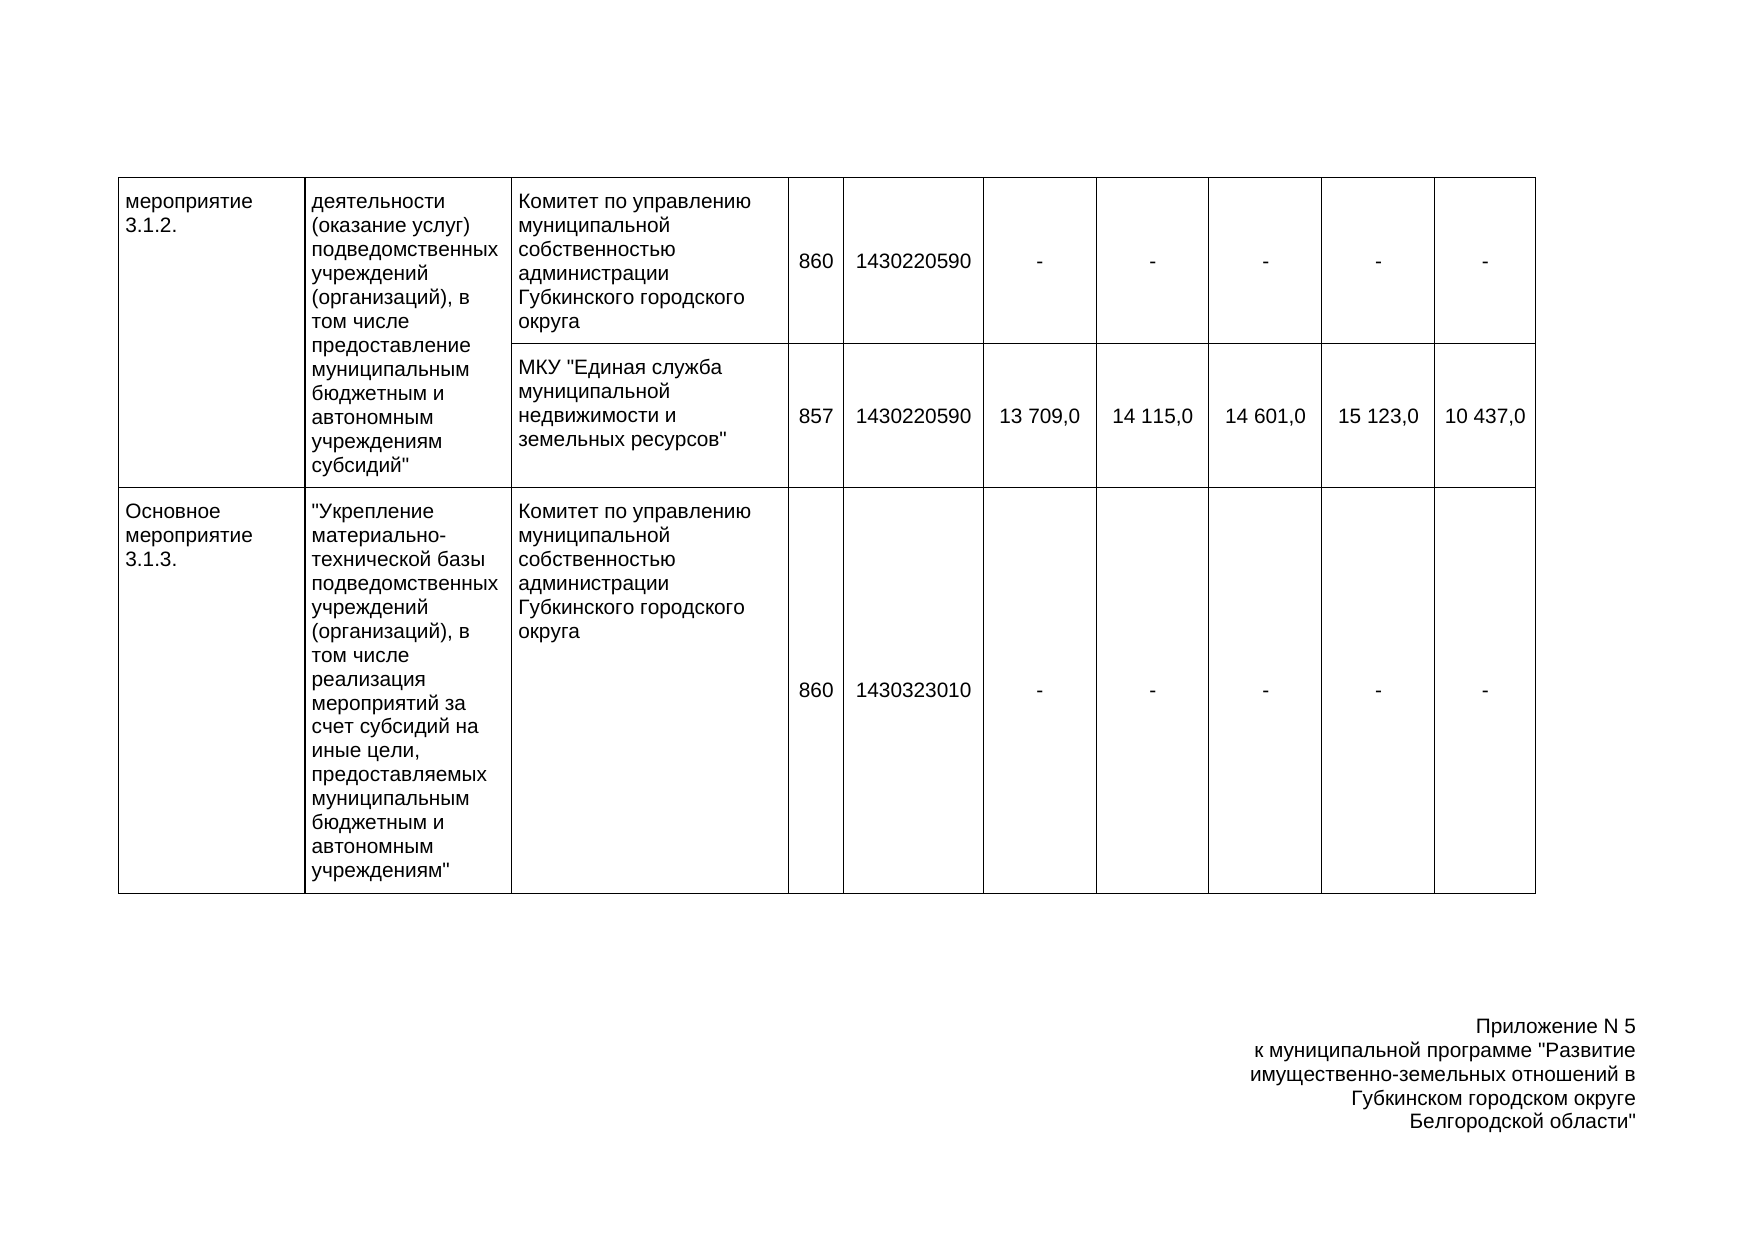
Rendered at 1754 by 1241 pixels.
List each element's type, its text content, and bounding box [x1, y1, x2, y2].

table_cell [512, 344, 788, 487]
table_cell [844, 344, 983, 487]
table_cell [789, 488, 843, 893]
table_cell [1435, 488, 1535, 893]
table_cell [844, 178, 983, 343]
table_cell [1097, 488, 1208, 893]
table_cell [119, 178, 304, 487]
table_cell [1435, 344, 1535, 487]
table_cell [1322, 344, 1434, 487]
text Приложение N 5 [118, 1013, 1636, 1037]
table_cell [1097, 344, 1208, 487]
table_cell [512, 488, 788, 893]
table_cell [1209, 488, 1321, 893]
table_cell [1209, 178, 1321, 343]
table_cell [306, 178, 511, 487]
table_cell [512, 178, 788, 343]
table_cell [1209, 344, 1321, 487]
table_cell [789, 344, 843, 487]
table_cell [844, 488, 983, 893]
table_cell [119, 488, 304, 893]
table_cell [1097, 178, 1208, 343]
text Белгородской области" [118, 1109, 1636, 1133]
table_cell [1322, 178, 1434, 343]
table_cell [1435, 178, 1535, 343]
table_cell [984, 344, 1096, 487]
text Губкинском городском округе [118, 1085, 1636, 1109]
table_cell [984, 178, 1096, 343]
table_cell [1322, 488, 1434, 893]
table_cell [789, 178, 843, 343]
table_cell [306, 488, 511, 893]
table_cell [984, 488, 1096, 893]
text имущественно-земельных отношений в [118, 1061, 1636, 1085]
text к муниципальной программе "Развитие [118, 1037, 1636, 1061]
